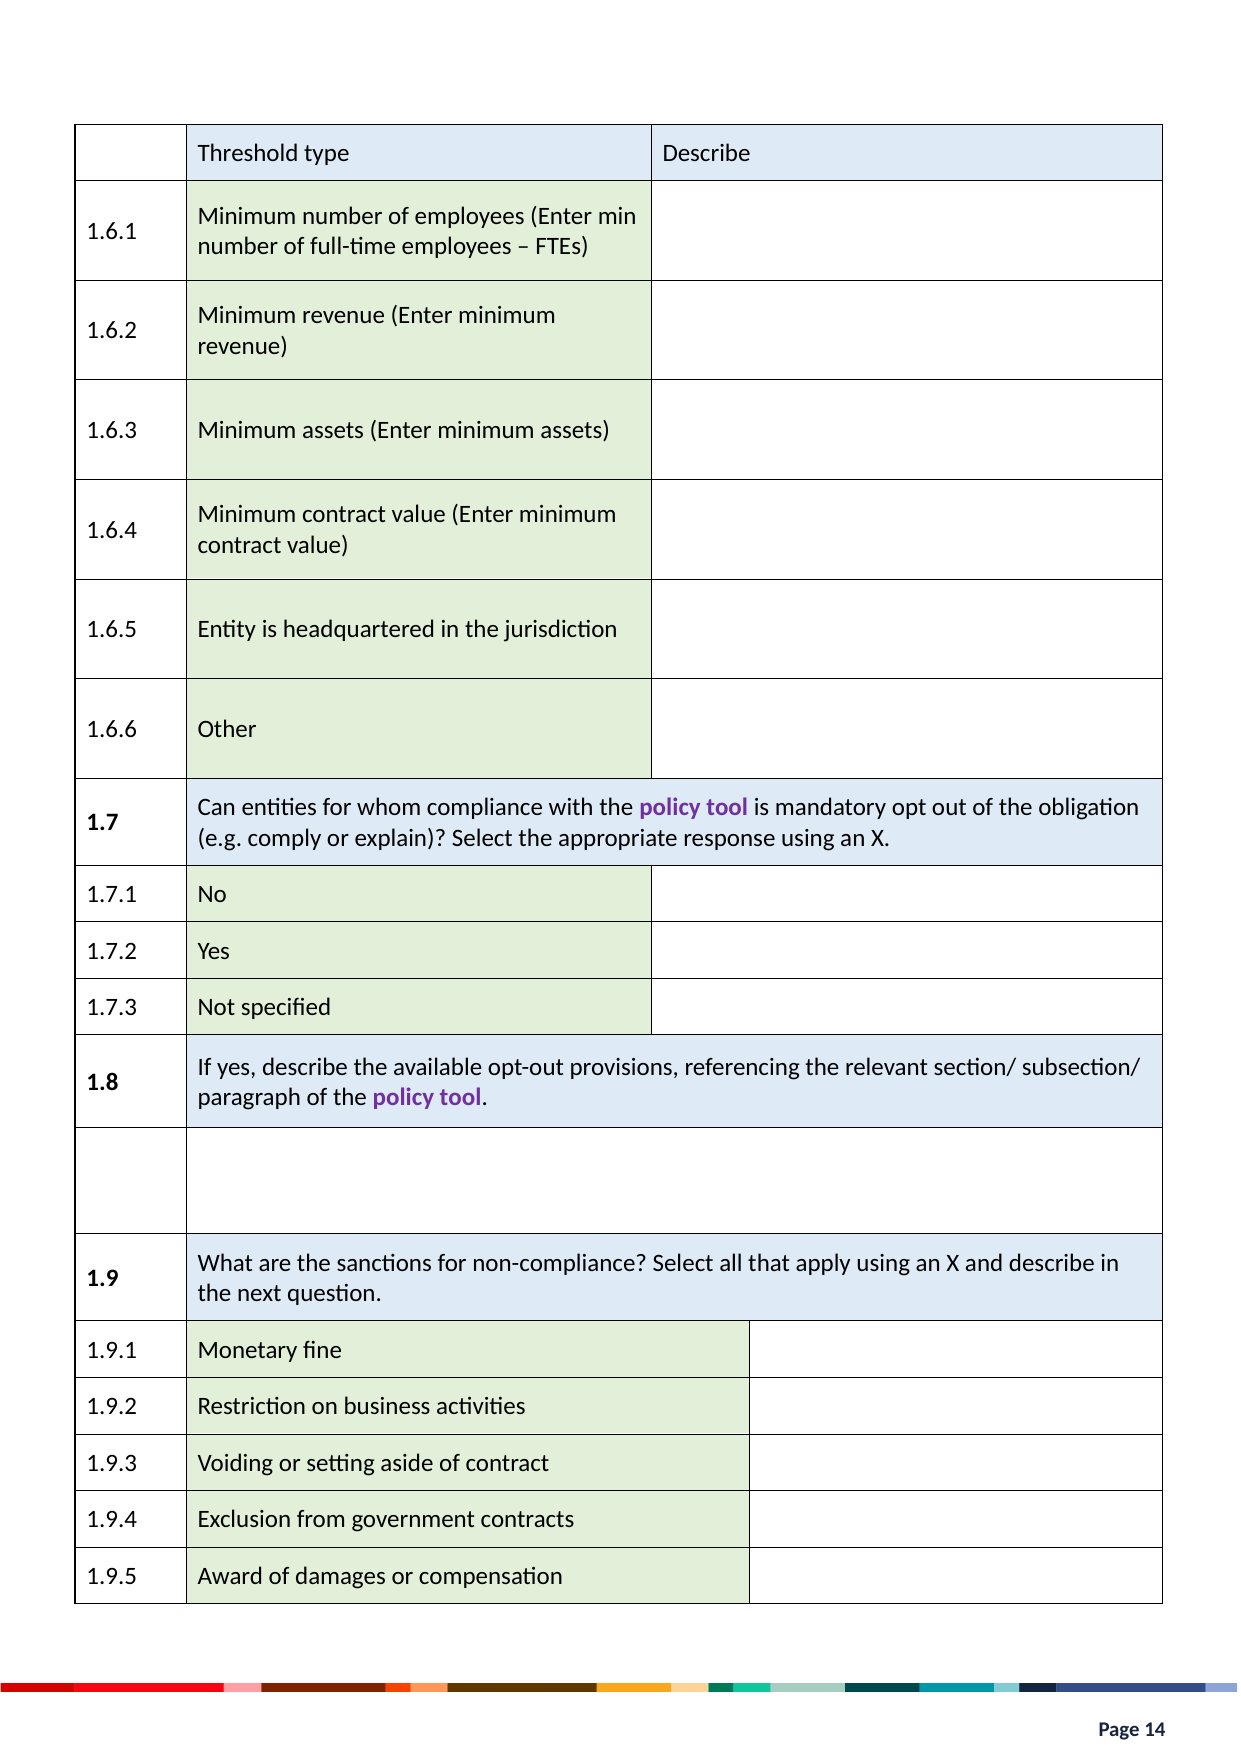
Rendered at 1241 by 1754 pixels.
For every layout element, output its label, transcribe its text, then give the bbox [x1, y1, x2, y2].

table_cell 1.9 [76, 1234, 186, 1320]
table_cell [652, 181, 1162, 280]
table_cell Other [187, 679, 651, 778]
table_cell 1.7.1 [76, 866, 186, 921]
table_cell [750, 1491, 1162, 1547]
table_cell [750, 1321, 1162, 1377]
table_cell [652, 866, 1162, 921]
table_cell 1.9.5 [76, 1548, 186, 1603]
table_cell 1.6.2 [76, 281, 186, 379]
table_cell No [187, 866, 651, 921]
table_cell [652, 979, 1162, 1034]
table_cell 1.8 [76, 1035, 186, 1127]
table_cell If yes, describe the available opt-out provisions, referencing the relevant section/ subsection/ paragraph of the policy tool. [187, 1035, 1162, 1127]
table_cell Describe [652, 125, 1162, 180]
table_cell 1.9.3 [76, 1435, 186, 1490]
table_cell Threshold type [187, 125, 651, 180]
table_cell Can entities for whom compliance with the policy tool is mandatory opt out of the obligation (e.g. comply or explain)? Select the appropriate response using an X. [187, 779, 1162, 865]
picture [0, 1683, 1236, 1692]
table_cell Monetary fine [187, 1321, 749, 1377]
table_cell [750, 1378, 1162, 1433]
table_cell 1.6.1 [76, 181, 186, 280]
table_cell [652, 922, 1162, 978]
table_cell Entity is headquartered in the jurisdiction [187, 580, 651, 678]
table_cell [652, 679, 1162, 778]
table_cell 1.9.2 [76, 1378, 186, 1433]
table_cell 1.7 [76, 779, 186, 865]
table_cell 1.7.2 [76, 922, 186, 978]
table_cell [652, 480, 1162, 578]
table_cell Minimum contract value (Enter minimum contract value) [187, 480, 651, 578]
table_cell Minimum assets (Enter minimum assets) [187, 380, 651, 479]
table_cell Award of damages or compensation [187, 1548, 749, 1603]
table_cell Voiding or setting aside of contract [187, 1435, 749, 1490]
table_cell [750, 1548, 1162, 1603]
table_cell [76, 125, 186, 180]
table_cell Yes [187, 922, 651, 978]
table_cell Minimum revenue (Enter minimum revenue) [187, 281, 651, 379]
table_cell 1.6.3 [76, 380, 186, 479]
table_cell 1.9.4 [76, 1491, 186, 1547]
table_cell [652, 380, 1162, 479]
table_cell [652, 580, 1162, 678]
table_cell 1.9.1 [76, 1321, 186, 1377]
table_cell What are the sanctions for non-compliance? Select all that apply using an X and describe in the next question. [187, 1234, 1162, 1320]
table_cell Minimum number of employees (Enter min number of full-time employees – FTEs) [187, 181, 651, 280]
table_cell Restriction on business activities [187, 1378, 749, 1433]
table_cell [652, 281, 1162, 379]
table_cell 1.7.3 [76, 979, 186, 1034]
table_cell 1.6.4 [76, 480, 186, 578]
table_cell [76, 1128, 186, 1233]
table_cell 1.6.5 [76, 580, 186, 678]
table_cell 1.6.6 [76, 679, 186, 778]
table_cell Not specified [187, 979, 651, 1034]
table_cell Exclusion from government contracts [187, 1491, 749, 1547]
table_cell [750, 1435, 1162, 1490]
table_cell [187, 1128, 1162, 1233]
